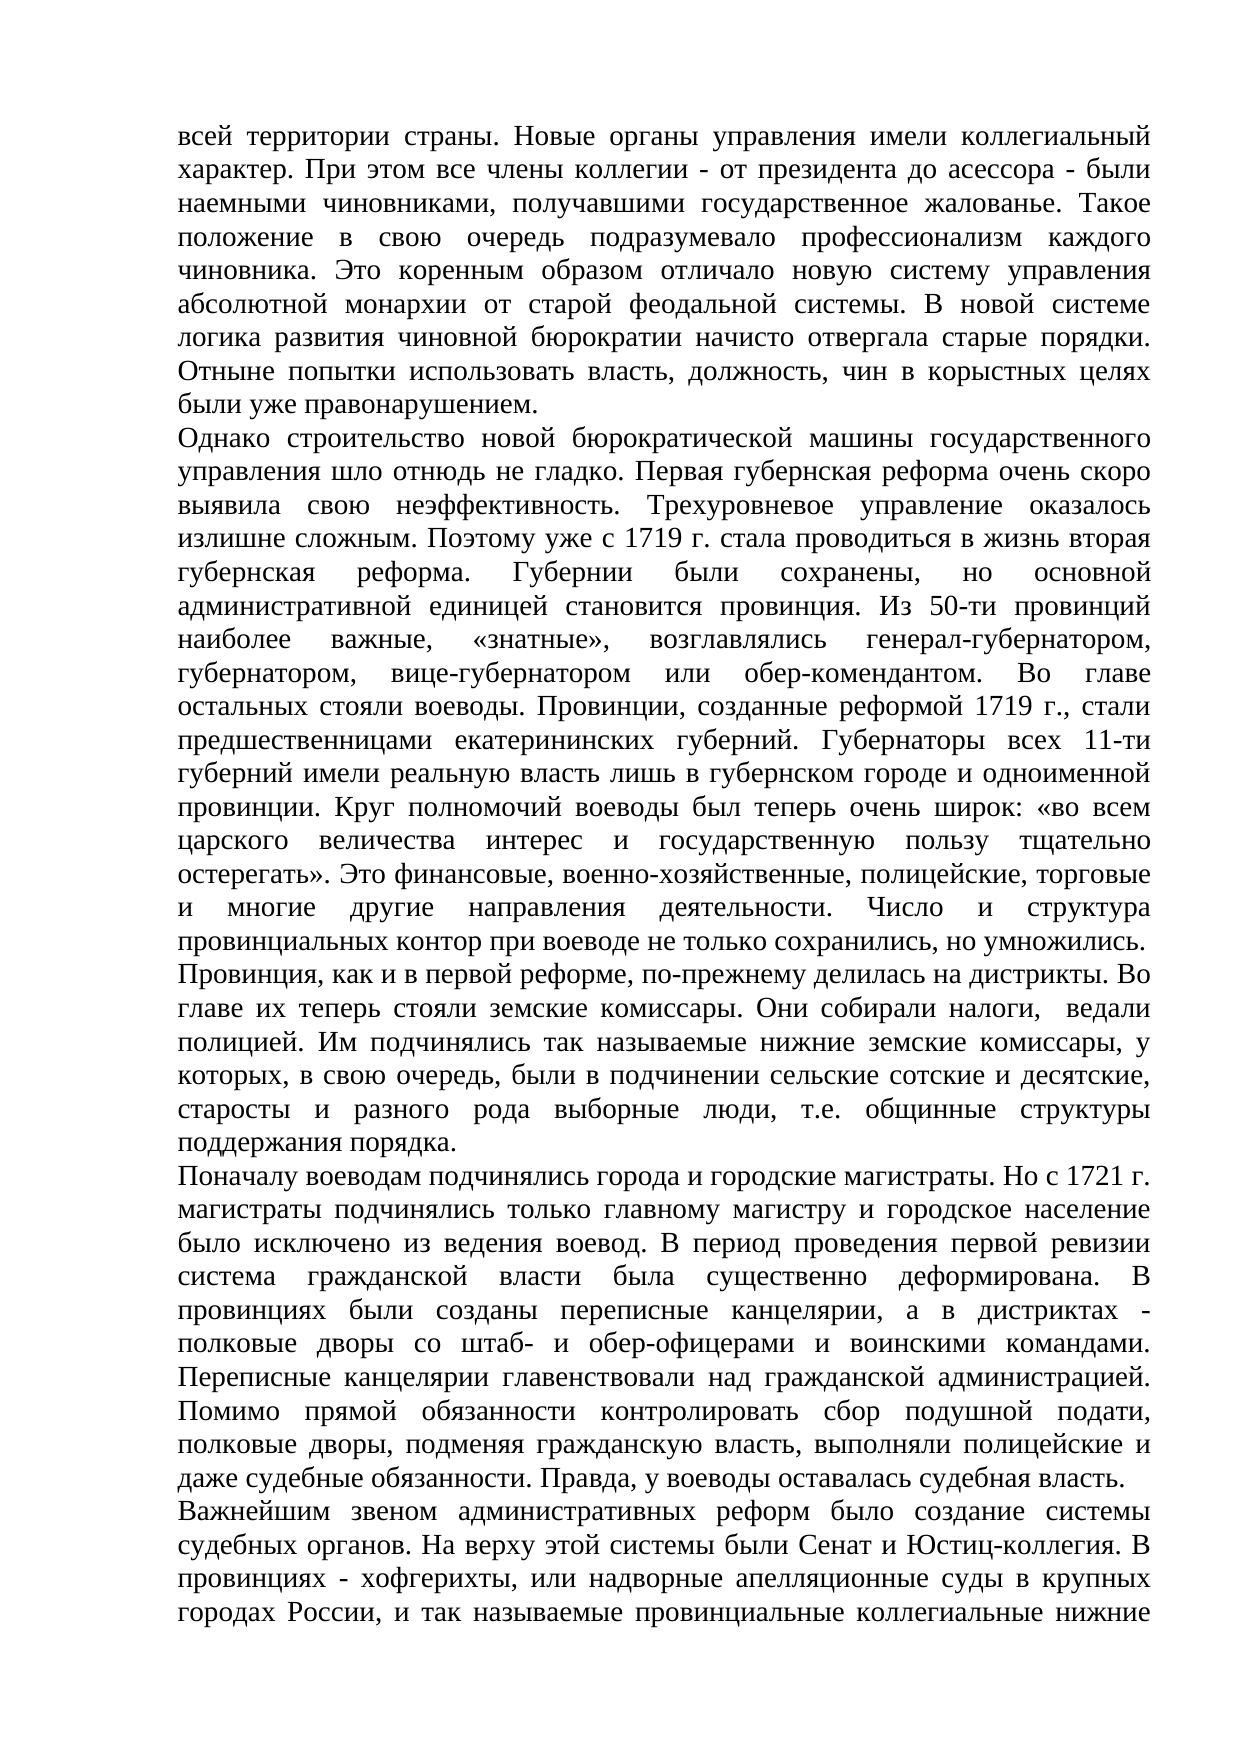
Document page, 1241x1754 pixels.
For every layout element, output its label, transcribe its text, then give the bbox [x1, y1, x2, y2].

text Однако строительство новой бюрократической машины государственного управления шло отнюдь не гладко. Первая губернская реформа очень скоро выявила свою неэффективность. Трехуровневое управление оказалось излишне сложным. Поэтому уже с 1719 г. стала проводиться в жизнь вторая губернская реформа. Губернии были сохранены, но основной административной единицей становится провинция. Из 50-ти провинций наиболее важные, «знатные», возглавлялись генерал-губернатором, губернатором, вице-губернатором или обер-комендантом. Во главе остальных стояли воеводы. Провинции, созданные реформой 1719 г., стали предшественницами екатерининских губерний. Губернаторы всех 11-ти губерний имели реальную власть лишь в губернском городе и одноименной провинции. Круг полномочий воеводы был теперь очень широк: «во всем царского величества интерес и государственную пользу тщательно остерегать». Это финансовые, военно-хозяйственные, полицейские, торговые и многие другие направления деятельности. Число и структура провинциальных контор при воеводе не только сохранились, но умножились. [177, 420, 1152, 957]
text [177, 118, 1152, 420]
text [177, 1493, 1152, 1627]
text Поначалу воеводам подчинялись города и городские магистраты. Но с 1721 г. магистраты подчинялись только главному магистру и городское население было исключено из ведения воевод. В период проведения первой ревизии система гражданской власти была существенно деформирована. В провинциях были созданы переписные канцелярии, а в дистриктах - полковые дворы со штаб- и обер-офицерами и воинскими командами. Переписные канцелярии главенствовали над гражданской администрацией. Помимо прямой обязанности контролировать сбор подушной подати, полковые дворы, подменяя гражданскую власть, выполняли полицейские и даже судебные обязанности. Правда, у воеводы оставалась судебная власть. [177, 1158, 1152, 1493]
text Провинция, как и в первой реформе, по-прежнему делилась на дистрикты. Во главе их теперь стояли земские комиссары. Они собирали налоги, ведали полицией. Им подчинялись так называемые нижние земские комиссары, у которых, в свою очередь, были в подчинении сельские сотские и десятские, старосты и разного рода выборные люди, т.е. общинные структуры поддержания порядка. [177, 957, 1152, 1158]
